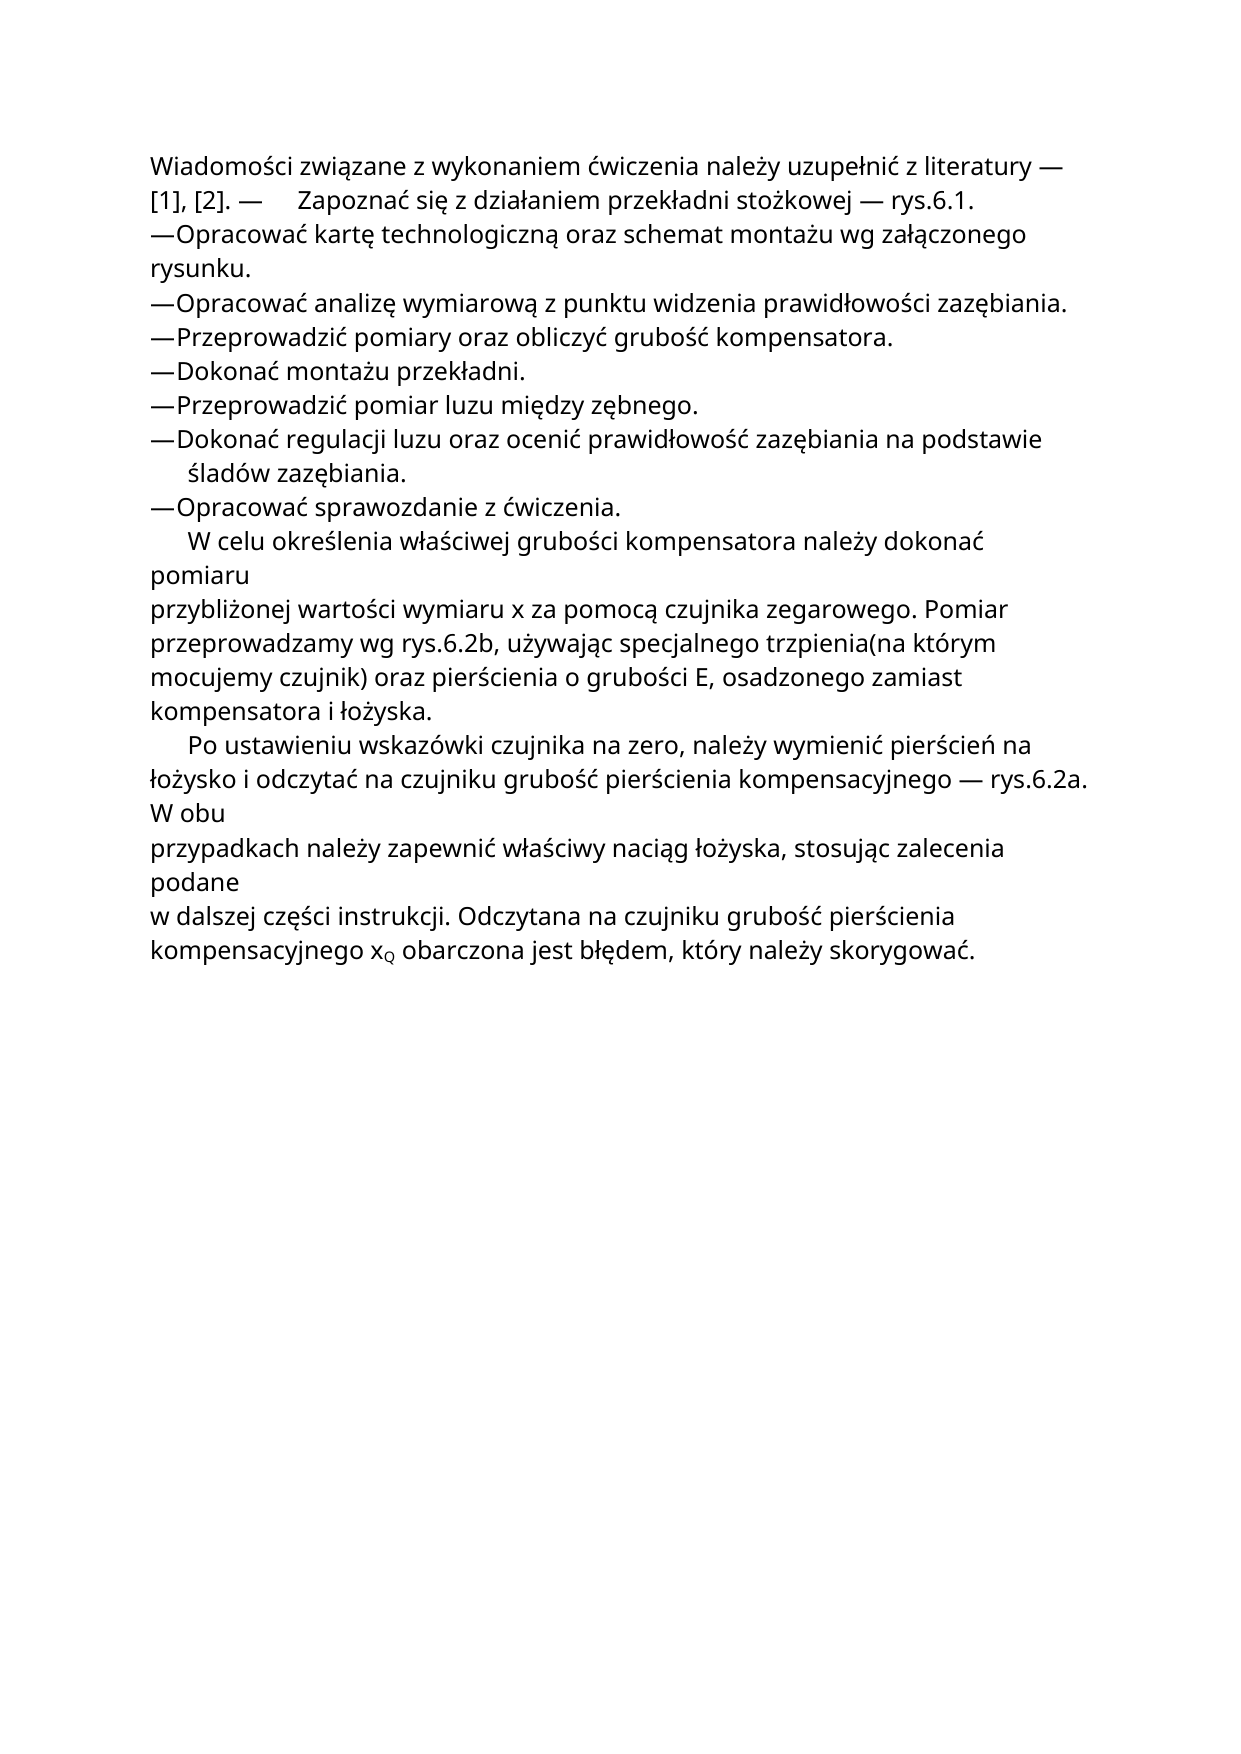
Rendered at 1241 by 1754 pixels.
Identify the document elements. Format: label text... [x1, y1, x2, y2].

text [1], [2]. — Zapoznać się z działaniem przekładni stożkowej — rys.6.1. [150, 183, 1090, 217]
text Wiadomości związane z wykonaniem ćwiczenia należy uzupełnić z literatury — [150, 149, 1090, 183]
text — Dokonać regulacji luzu oraz ocenić prawidłowość zazębiania na podstawie śladów zazębiania. [150, 421, 1090, 489]
text W celu określenia właściwej grubości kompensatora należy dokonać pomiaru przybliżonej wartości wymiaru x za pomocą czujnika zegarowego. Pomiar przeprowadzamy wg rys.6.2b, używając specjalnego trzpienia(na którym mocujemy czujnik) oraz pierścienia o grubości E, osadzonego zamiast kompensatora i łożyska. [150, 524, 1090, 728]
text Po ustawieniu wskazówki czujnika na zero, należy wymienić pierścień na łożysko i odczytać na czujniku grubość pierścienia kompensacyjnego — rys.6.2a. W obu przypadkach należy zapewnić właściwy naciąg łożyska, stosując zalecenia podane w dalszej części instrukcji. Odczytana na czujniku grubość pierścienia kompensacyjnego xQ obarczona jest błędem, który należy skorygować. [150, 728, 1090, 966]
text — Opracować analizę wymiarową z punktu widzenia prawidłowości zazębiania. [150, 285, 1090, 319]
text — Przeprowadzić pomiary oraz obliczyć grubość kompensatora. [150, 319, 1090, 353]
text — Opracować sprawozdanie z ćwiczenia. [150, 489, 1090, 524]
text — Dokonać montażu przekładni. [150, 353, 1090, 387]
text — Przeprowadzić pomiar luzu między zębnego. [150, 387, 1090, 421]
text — Opracować kartę technologiczną oraz schemat montażu wg załączonego rysunku. [150, 217, 1090, 285]
